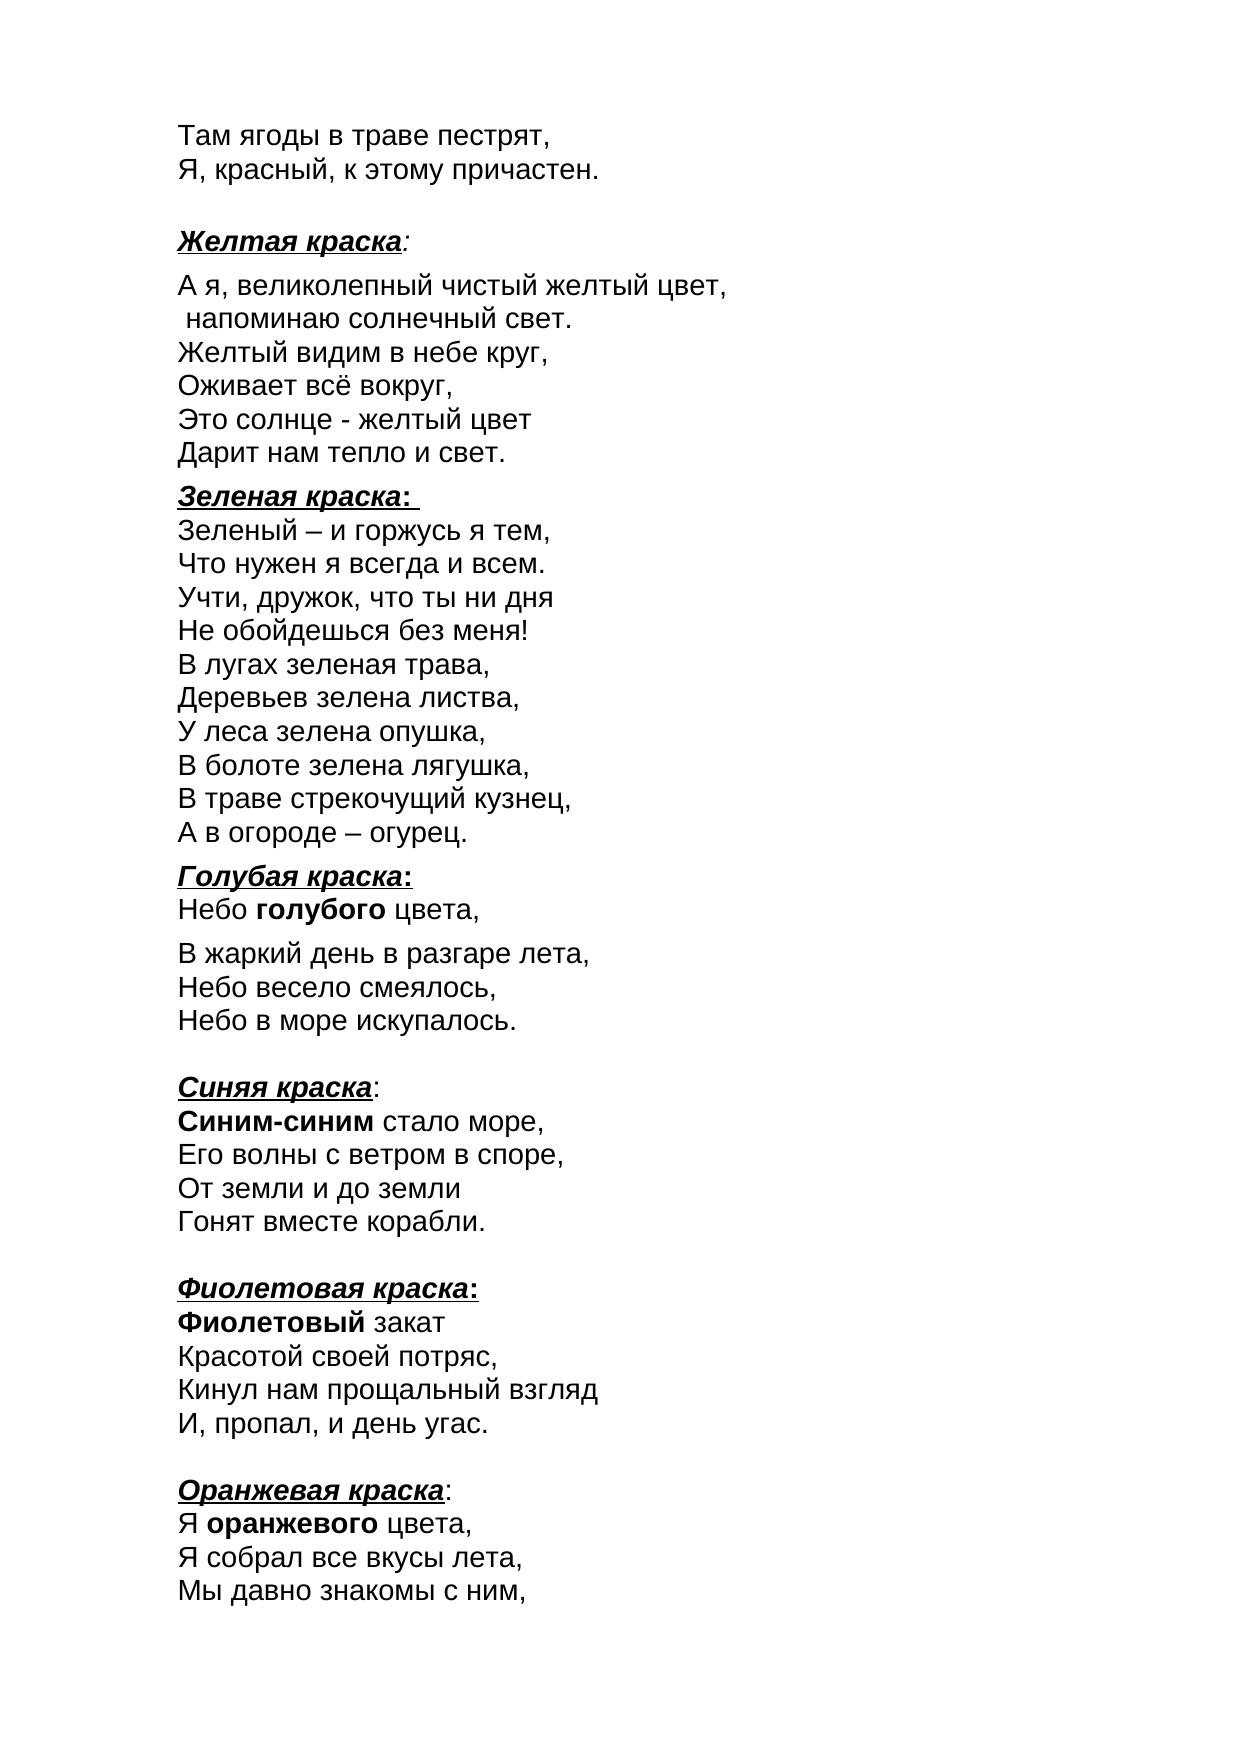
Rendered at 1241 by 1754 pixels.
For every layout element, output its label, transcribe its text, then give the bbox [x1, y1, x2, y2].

text Синяя краска: [177, 1070, 1152, 1104]
text Мы давно знакомы с ним, [177, 1573, 1152, 1607]
text А я, великолепный чистый желтый цвет, [177, 268, 1152, 301]
text Голубая краска: Небо голубого цвета, [177, 859, 1152, 926]
text Оживает всё вокруг, [177, 368, 1152, 402]
text Фиолетовый закат [177, 1305, 1152, 1339]
text Красотой своей потряс, [177, 1339, 1152, 1372]
text И, пропал, и день угас. [177, 1406, 1152, 1439]
text Желтая краска: [177, 224, 1152, 257]
text Оранжевая краска: [177, 1473, 1152, 1506]
text напоминаю солнечный свет. [177, 301, 1152, 335]
text От земли и до земли [177, 1171, 1152, 1204]
text Зеленая краска: Зеленый – и горжусь я тем, Что нужен я всегда и всем. Учти, дружок, что ты ни дня Не обойдешься без меня! В лугах зеленая трава, Деревьев зелена листва, У леса зелена опушка, В болоте зелена лягушка, В траве стрекочущий кузнец, А в огороде – огурец. [177, 479, 1152, 848]
text Я оранжевого цвета, [177, 1506, 1152, 1540]
text Небо весело смеялось, [177, 970, 1152, 1003]
text Кинул нам прощальный взгляд [177, 1372, 1152, 1406]
text Его волны с ветром в споре, [177, 1137, 1152, 1171]
text Я собрал все вкусы лета, [177, 1540, 1152, 1573]
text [177, 118, 1152, 213]
text Небо в море искупалось. [177, 1003, 1152, 1037]
text В жаркий день в разгаре лета, [177, 936, 1152, 970]
text Гонят вместе корабли. [177, 1204, 1152, 1238]
text Синим-синим стало море, [177, 1104, 1152, 1137]
text Дарит нам тепло и свет. [177, 435, 1152, 469]
text Желтый видим в небе круг, [177, 335, 1152, 368]
text Это солнце - желтый цвет [177, 402, 1152, 435]
text Фиолетовая краска: [177, 1272, 1152, 1305]
